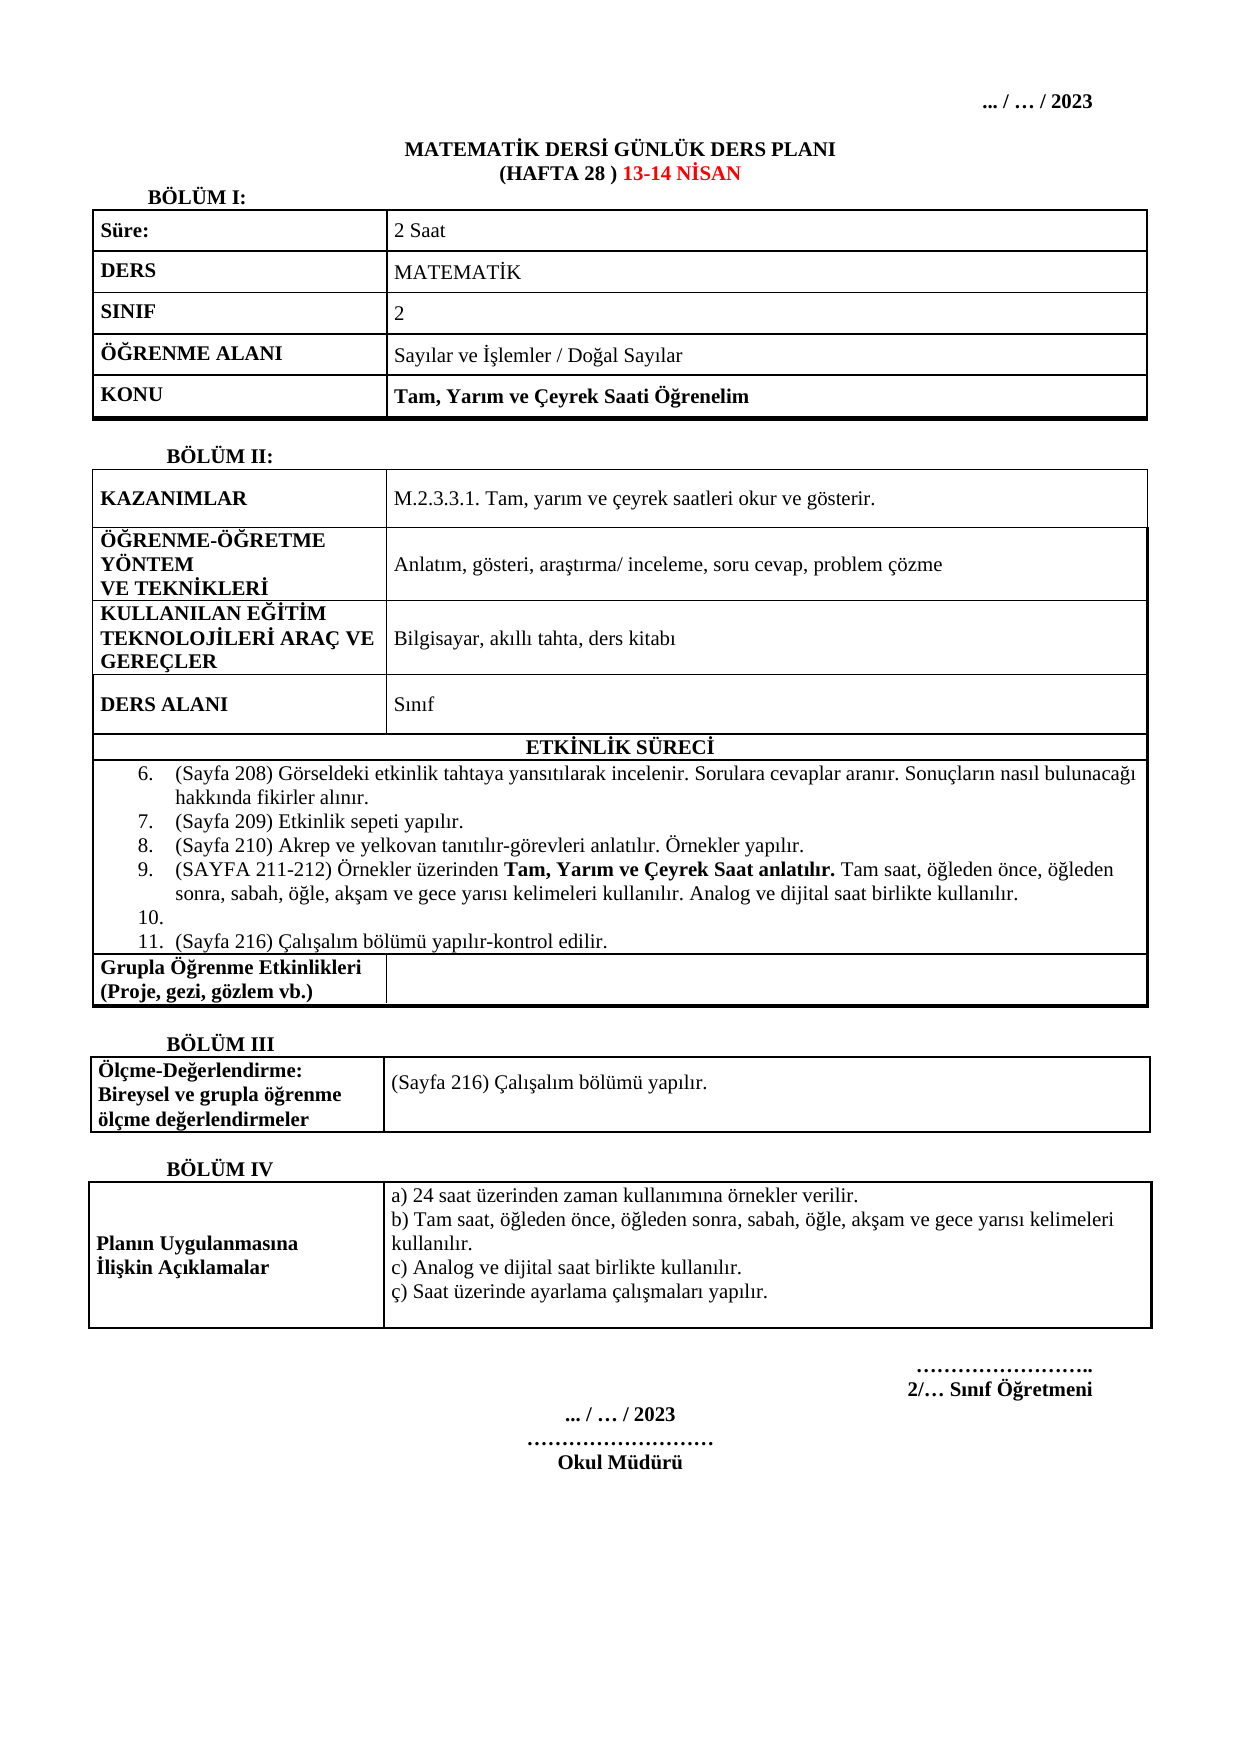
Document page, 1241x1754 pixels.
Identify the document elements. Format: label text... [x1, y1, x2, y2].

table_cell Grupla Öğrenme Etkinlikleri (Proje, gezi, gözlem vb.) [94, 955, 386, 1003]
text ……………………… [148, 1426, 1092, 1449]
text Okul Müdürü [148, 1449, 1092, 1474]
table_cell SINIF [94, 293, 386, 333]
table_cell ÖĞRENME-ÖĞRETME YÖNTEM VE TEKNİKLERİ [93, 528, 386, 600]
text BÖLÜM II: [148, 444, 1092, 468]
table_header 2 Saat [388, 211, 1146, 250]
text 2/… Sınıf Öğretmeni [148, 1377, 1092, 1401]
table_header (Sayfa 216) Çalışalım bölümü yapılır. [385, 1058, 1149, 1131]
table_cell KONU [94, 376, 386, 416]
table_header M.2.3.3.1. Tam, yarım ve çeyrek saatleri okur ve gösterir. [387, 470, 1147, 527]
table_cell [387, 955, 1146, 1003]
text ... / … / 2023 [148, 1401, 1092, 1426]
text MATEMATİK DERSİ GÜNLÜK DERS PLANI [148, 137, 1092, 161]
table_cell (Sayfa 208) Görseldeki etkinlik tahtaya yansıtılarak incelenir. Sorulara cevaplar aranır. Sonuçların nasıl bulunacağı hakkında fikirler alınır. (Sayfa 209) Etkinlik sepeti yapılır. (Sayfa 210) Akrep ve yelkovan tanıtılır-görevleri anlatılır. Örnekler yapılır. (SAYFA 211-212) Örnekler üzerinden Tam, Yarım ve Çeyrek Saat anlatılır. Tam saat, öğleden önce, öğleden sonra, sabah, öğle, akşam ve gece yarısı kelimeleri kullanılır. Analog ve dijital saat birlikte kullanılır. (Sayfa 216) Çalışalım bölümü yapılır-kontrol edilir. [94, 761, 1146, 953]
table_cell Sayılar ve İşlemler / Doğal Sayılar [388, 335, 1146, 374]
table_header Süre: [94, 211, 386, 250]
table_cell DERS [94, 252, 386, 292]
text BÖLÜM I: [148, 185, 1092, 209]
subtitle BÖLÜM III [148, 1032, 1092, 1056]
text ... / … / 2023 [148, 89, 1092, 113]
table_cell MATEMATİK [388, 252, 1146, 292]
table_header Ölçme-Değerlendirme: Bireysel ve grupla öğrenme ölçme değerlendirmeler [92, 1058, 383, 1131]
table_header a) 24 saat üzerinden zaman kullanımına örnekler verilir. b) Tam saat, öğleden önce, öğleden sonra, sabah, öğle, akşam ve gece yarısı kelimeleri kullanılır. c) Analog ve dijital saat birlikte kullanılır. ç) Saat üzerinde ayarlama çalışmaları yapılır. [385, 1183, 1150, 1327]
table_cell ÖĞRENME ALANI [94, 335, 386, 374]
table_cell Anlatım, gösteri, araştırma/ inceleme, soru cevap, problem çözme [387, 528, 1146, 600]
table_cell Bilgisayar, akıllı tahta, ders kitabı [387, 601, 1146, 673]
table_cell Tam, Yarım ve Çeyrek Saati Öğrenelim [388, 376, 1146, 416]
table_cell 2 [388, 293, 1146, 333]
text …………………….. [148, 1353, 1092, 1377]
subtitle BÖLÜM IV [148, 1157, 1092, 1181]
table_cell Sınıf [387, 675, 1146, 733]
table_header KAZANIMLAR [93, 470, 386, 527]
table_header Planın Uygulanmasına İlişkin Açıklamalar [90, 1183, 383, 1327]
table_cell ETKİNLİK SÜRECİ [94, 735, 1146, 759]
text (HAFTA 28 ) 13-14 NİSAN [148, 161, 1092, 185]
table_cell KULLANILAN EĞİTİM TEKNOLOJİLERİ ARAÇ VE GEREÇLER [93, 601, 386, 673]
table_cell DERS ALANI [94, 675, 386, 733]
